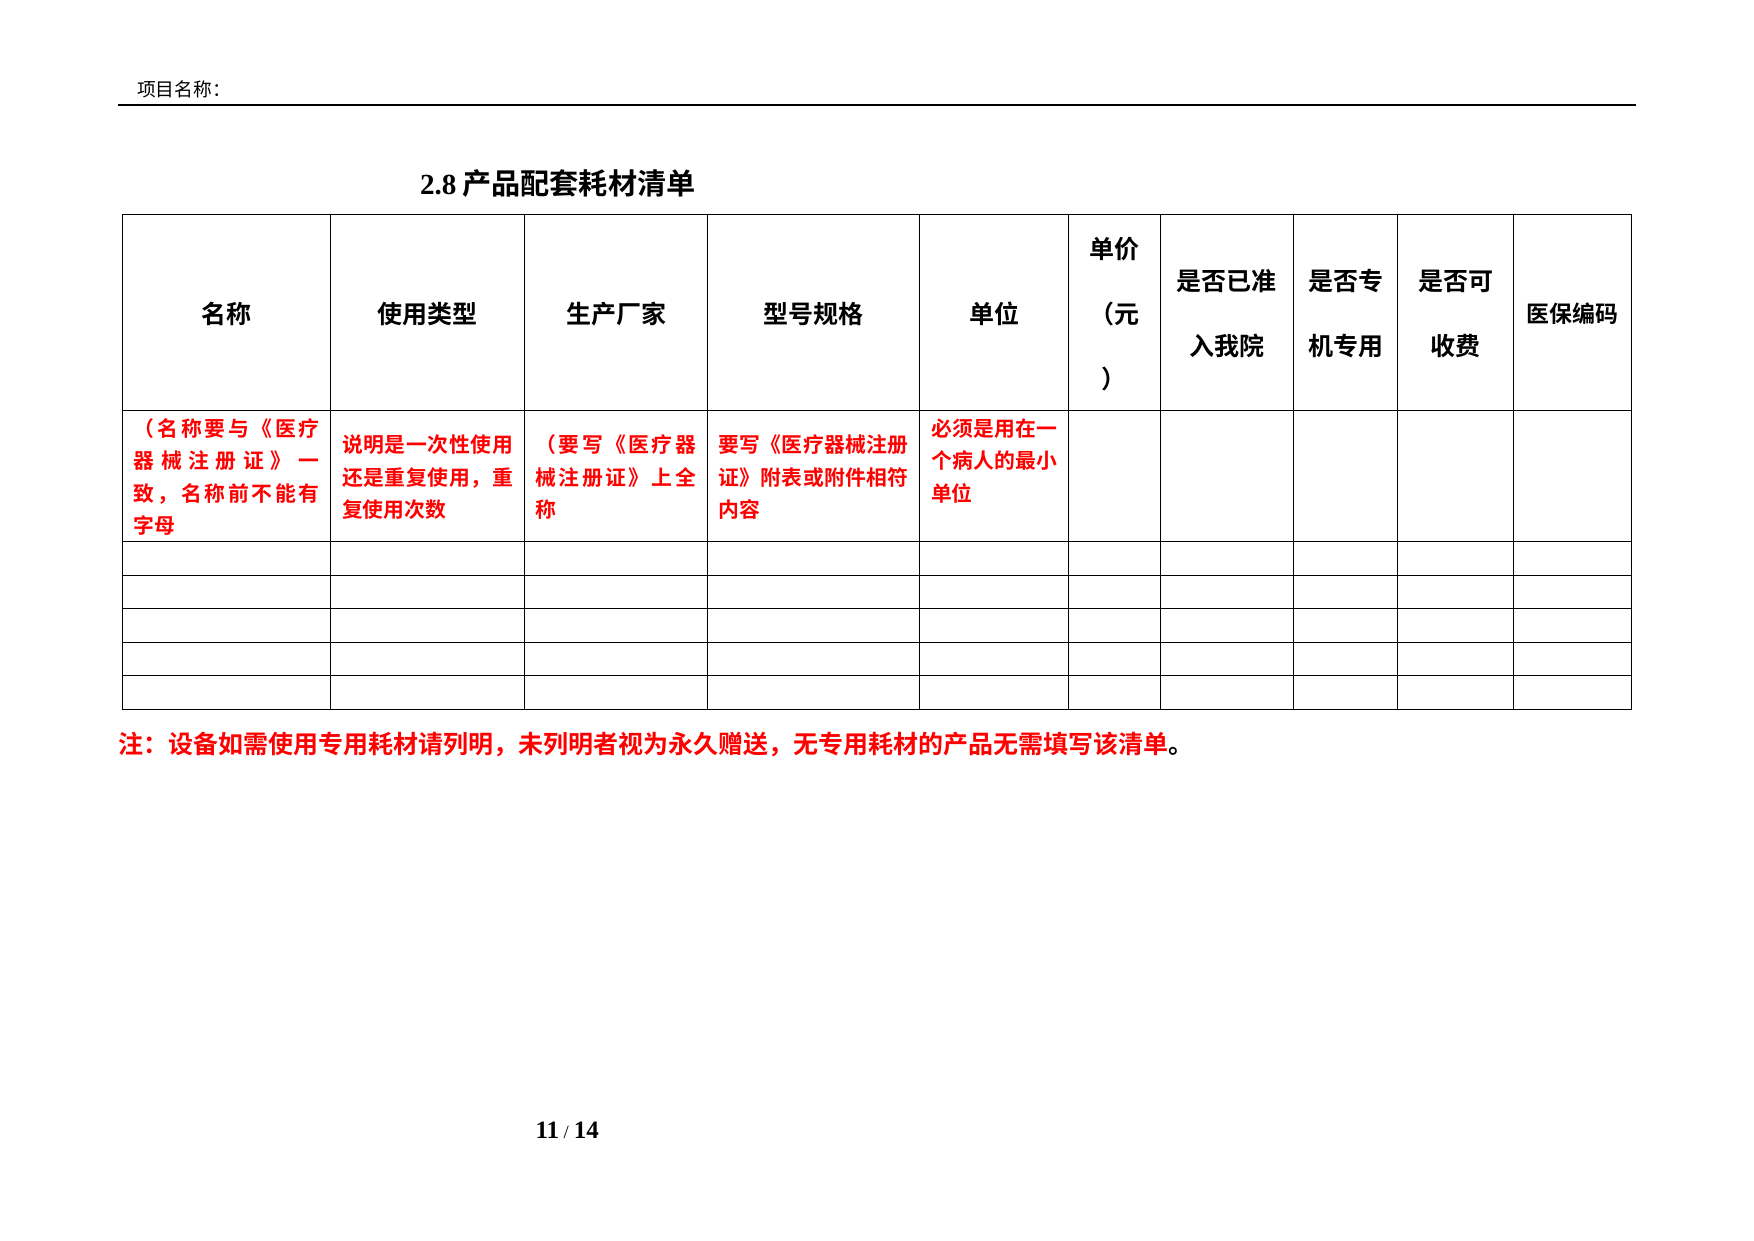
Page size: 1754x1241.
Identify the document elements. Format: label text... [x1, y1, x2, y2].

table_cell 要写《医疗器械注册证》附表或附件相符内容 [708, 411, 919, 541]
table_cell [1069, 643, 1160, 675]
table_cell 必须是用在一个病人的最小单位 [920, 411, 1068, 541]
table_cell [1294, 609, 1397, 642]
table_cell [1514, 643, 1631, 675]
table_cell [123, 576, 330, 608]
table_cell [1398, 676, 1513, 709]
table_header 是否已准入我院 [1161, 215, 1293, 410]
table_cell [1069, 411, 1160, 541]
table_cell [920, 576, 1068, 608]
table_cell [331, 542, 524, 574]
table_header 是否专机专用 [1294, 215, 1397, 410]
text 注：设备如需使用专用耗材请列明，未列明者视为永久赠送，无专用耗材的产品无需填写该清单。 [118, 710, 1636, 775]
list 2.8产品配套耗材清单 [420, 149, 1636, 214]
table_cell [1161, 411, 1293, 541]
table_cell [123, 676, 330, 709]
table_cell [1161, 609, 1293, 642]
table_cell [1514, 576, 1631, 608]
table_cell [1294, 643, 1397, 675]
table_cell [1398, 643, 1513, 675]
table_header 医保编码 [1514, 215, 1631, 410]
table_cell [1514, 542, 1631, 574]
table_header 使用类型 [331, 215, 524, 410]
table_header 生产厂家 [525, 215, 707, 410]
table_cell [1161, 542, 1293, 574]
table_cell [331, 609, 524, 642]
table_cell [123, 643, 330, 675]
table_cell [331, 676, 524, 709]
table_cell [1069, 609, 1160, 642]
table_cell [123, 542, 330, 574]
table_cell [1514, 676, 1631, 709]
table_cell [1398, 542, 1513, 574]
table_cell [1398, 411, 1513, 541]
table_cell [1398, 609, 1513, 642]
table_cell [920, 643, 1068, 675]
table_cell [1294, 542, 1397, 574]
table_cell [525, 576, 707, 608]
table_cell [331, 576, 524, 608]
table_header 型号规格 [708, 215, 919, 410]
table_cell [1514, 609, 1631, 642]
table_cell [920, 676, 1068, 709]
table_cell [525, 676, 707, 709]
table_cell [920, 609, 1068, 642]
table_header 单位 [920, 215, 1068, 410]
table_cell [1069, 576, 1160, 608]
table_header 是否可收费 [1398, 215, 1513, 410]
table_cell [708, 609, 919, 642]
table_cell [1398, 576, 1513, 608]
table_cell [1069, 676, 1160, 709]
table_cell [123, 609, 330, 642]
table_cell [1294, 676, 1397, 709]
table_header 单价 （元） [1069, 215, 1160, 410]
table_cell [920, 542, 1068, 574]
table_cell [1161, 676, 1293, 709]
table_cell [1161, 643, 1293, 675]
table_cell [708, 542, 919, 574]
table_cell [1294, 411, 1397, 541]
table_cell [1294, 576, 1397, 608]
table_cell [1069, 542, 1160, 574]
table_cell [708, 643, 919, 675]
table_cell [1514, 411, 1631, 541]
table_cell [1161, 576, 1293, 608]
table_header 名称 [123, 215, 330, 410]
table_cell [708, 576, 919, 608]
table_cell [331, 643, 524, 675]
table_cell [525, 542, 707, 574]
table_cell [708, 676, 919, 709]
table_cell 说明是一次性使用还是重复使用，重复使用次数 [331, 411, 524, 541]
table_cell [525, 643, 707, 675]
table_cell [525, 609, 707, 642]
table_cell （要写《医疗器械注册证》上全称 [525, 411, 707, 541]
table_cell （名称要与《医疗器械注册证》一致，名称前不能有字母 [123, 411, 330, 541]
